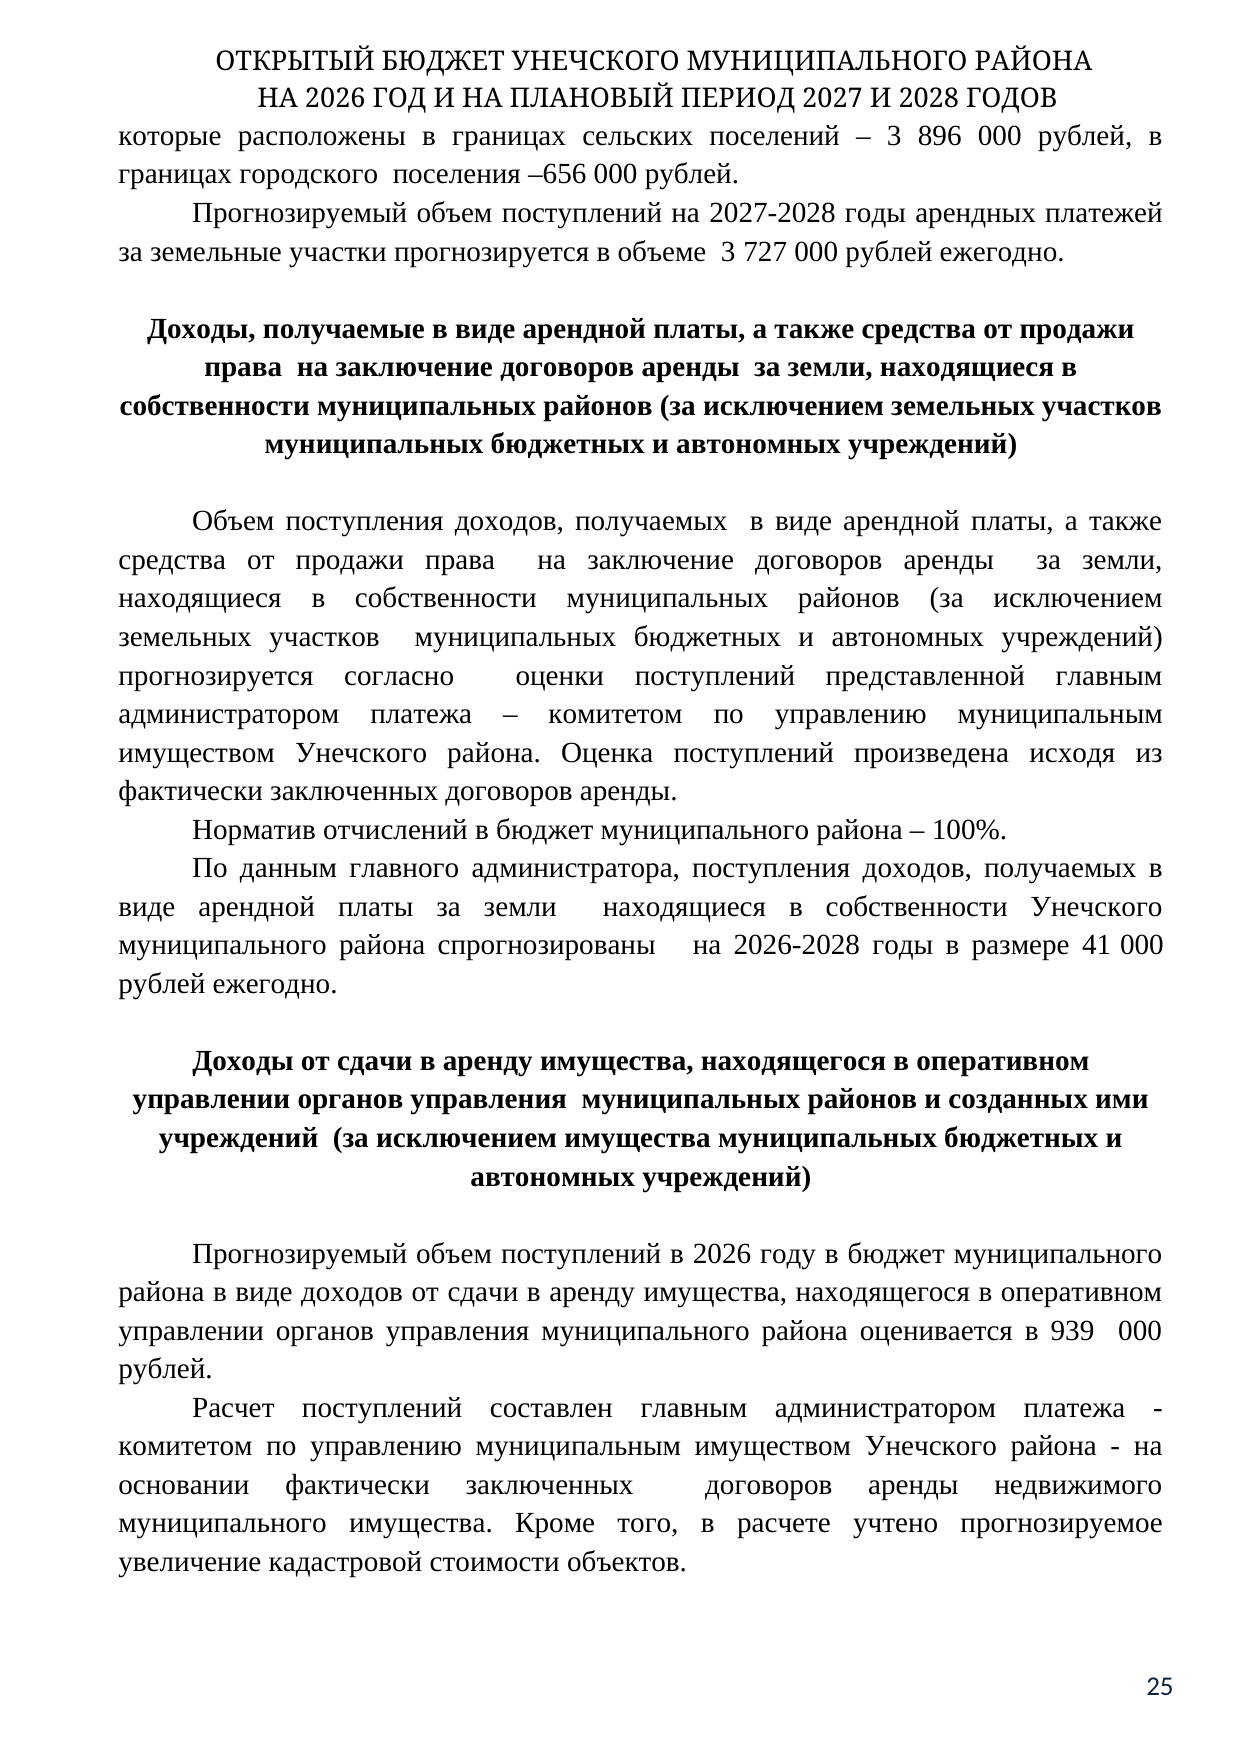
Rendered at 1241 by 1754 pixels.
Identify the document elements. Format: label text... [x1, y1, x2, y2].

text Норматив отчислений в бюджет муниципального района – 100%. [148, 812, 1163, 845]
text Доходы, получаемые в виде арендной платы, а также средства от продажи права на заключение договоров аренды за земли, находящиеся в собственности муниципальных районов (за исключением земельных участков муниципальных бюджетных и автономных учреждений) [118, 311, 1163, 460]
text Прогнозируемый объем поступлений в 2026 году в бюджет муниципального района в виде доходов от сдачи в аренду имущества, находящегося в оперативном управлении органов управления муниципального района оценивается в 939 000 рублей. [118, 1236, 1163, 1385]
text Объем поступления доходов, получаемых в виде арендной платы, а также средства от продажи права на заключение договоров аренды за земли, находящиеся в собственности муниципальных районов (за исключением земельных участков муниципальных бюджетных и автономных учреждений) прогнозируется согласно оценки поступлений представленной главным администратором платежа – комитетом по управлению муниципальным имуществом Унечского района. Оценка поступлений произведена исходя из фактически заключенных договоров аренды. [118, 503, 1163, 807]
text Доходы от сдачи в аренду имущества, находящегося в оперативном управлении органов управления муниципальных районов и созданных ими учреждений (за исключением имущества муниципальных бюджетных и автономных учреждений) [118, 1043, 1163, 1192]
text По данным главного администратора, поступления доходов, получаемых в виде арендной платы за земли находящиеся в собственности Унечского муниципального района спрогнозированы на 2026-2028 годы в размере 41 000 рублей ежегодно. [118, 850, 1163, 999]
text Прогнозируемый объем поступлений на 2027-2028 годы арендных платежей за земельные участки прогнозируется в объеме 3 727 000 рублей ежегодно. [118, 195, 1163, 267]
text Расчет поступлений составлен главным администратором платежа - комитетом по управлению муниципальным имуществом Унечского района - на основании фактически заключенных договоров аренды недвижимого муниципального имущества. Кроме того, в расчете учтено прогнозируемое увеличение кадастровой стоимости объектов. [118, 1390, 1163, 1578]
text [118, 118, 1163, 190]
